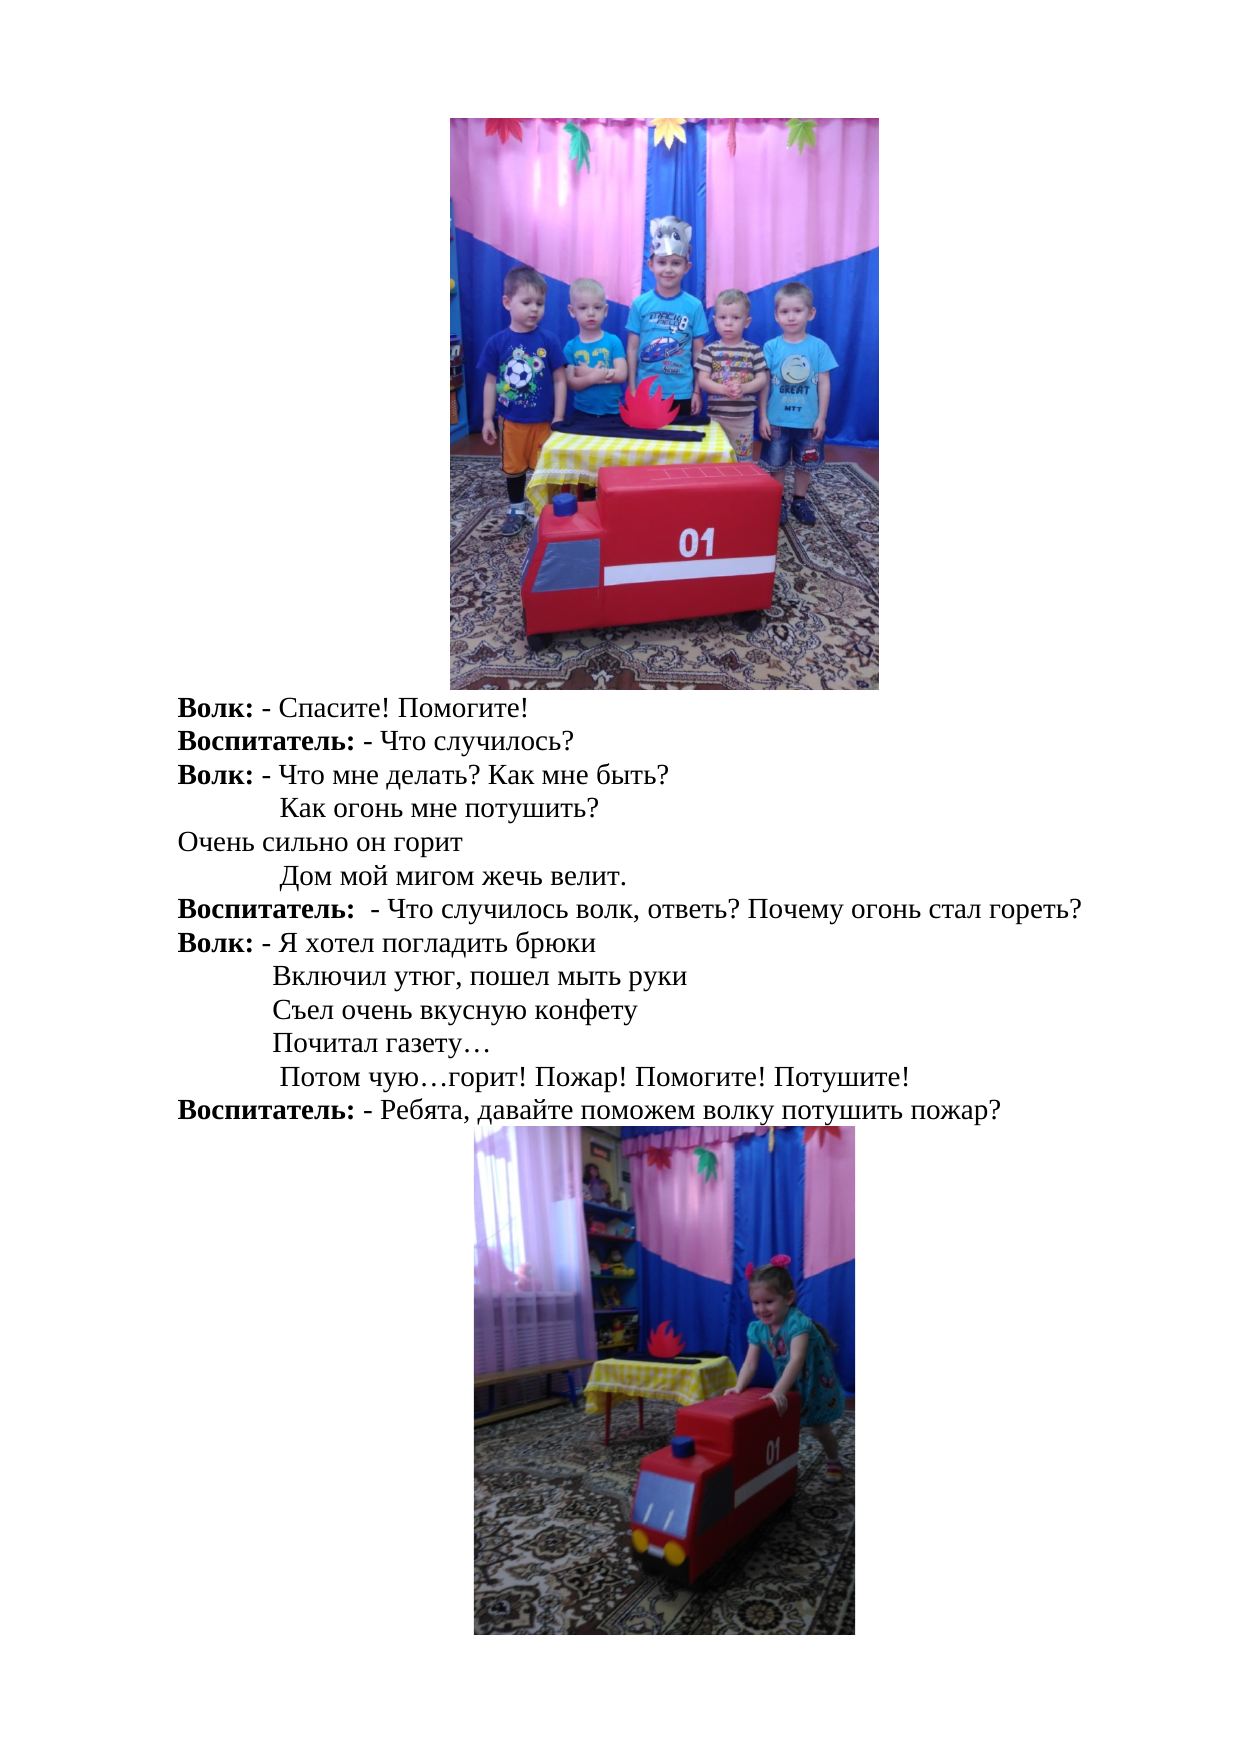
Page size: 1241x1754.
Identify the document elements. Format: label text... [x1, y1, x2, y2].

text Почитал газету… [177, 1025, 1152, 1059]
text Съел очень вкусную конфету [177, 992, 1152, 1025]
text Включил утюг, пошел мыть руки [177, 958, 1152, 992]
text Воспитатель: - Что случилось волк, ответь? Почему огонь стал гореть? [177, 891, 1152, 925]
text Воспитатель: - Ребята, давайте поможем волку потушить пожар? [177, 1092, 1152, 1126]
picture [450, 118, 879, 690]
text Волк: - Что мне делать? Как мне быть? [177, 757, 1152, 791]
text Потом чую…горит! Пожар! Помогите! Потушите! [177, 1059, 1152, 1092]
text Дом мой мигом жечь велит. [177, 858, 1152, 891]
text Волк: - Спасите! Помогите! [177, 690, 1152, 723]
text Как огонь мне потушить? [177, 791, 1152, 824]
picture [473, 1126, 855, 1635]
text Воспитатель: - Что случилось? [177, 723, 1152, 757]
text Волк: - Я хотел погладить брюки [177, 925, 1152, 958]
text Очень сильно он горит [177, 824, 1152, 858]
